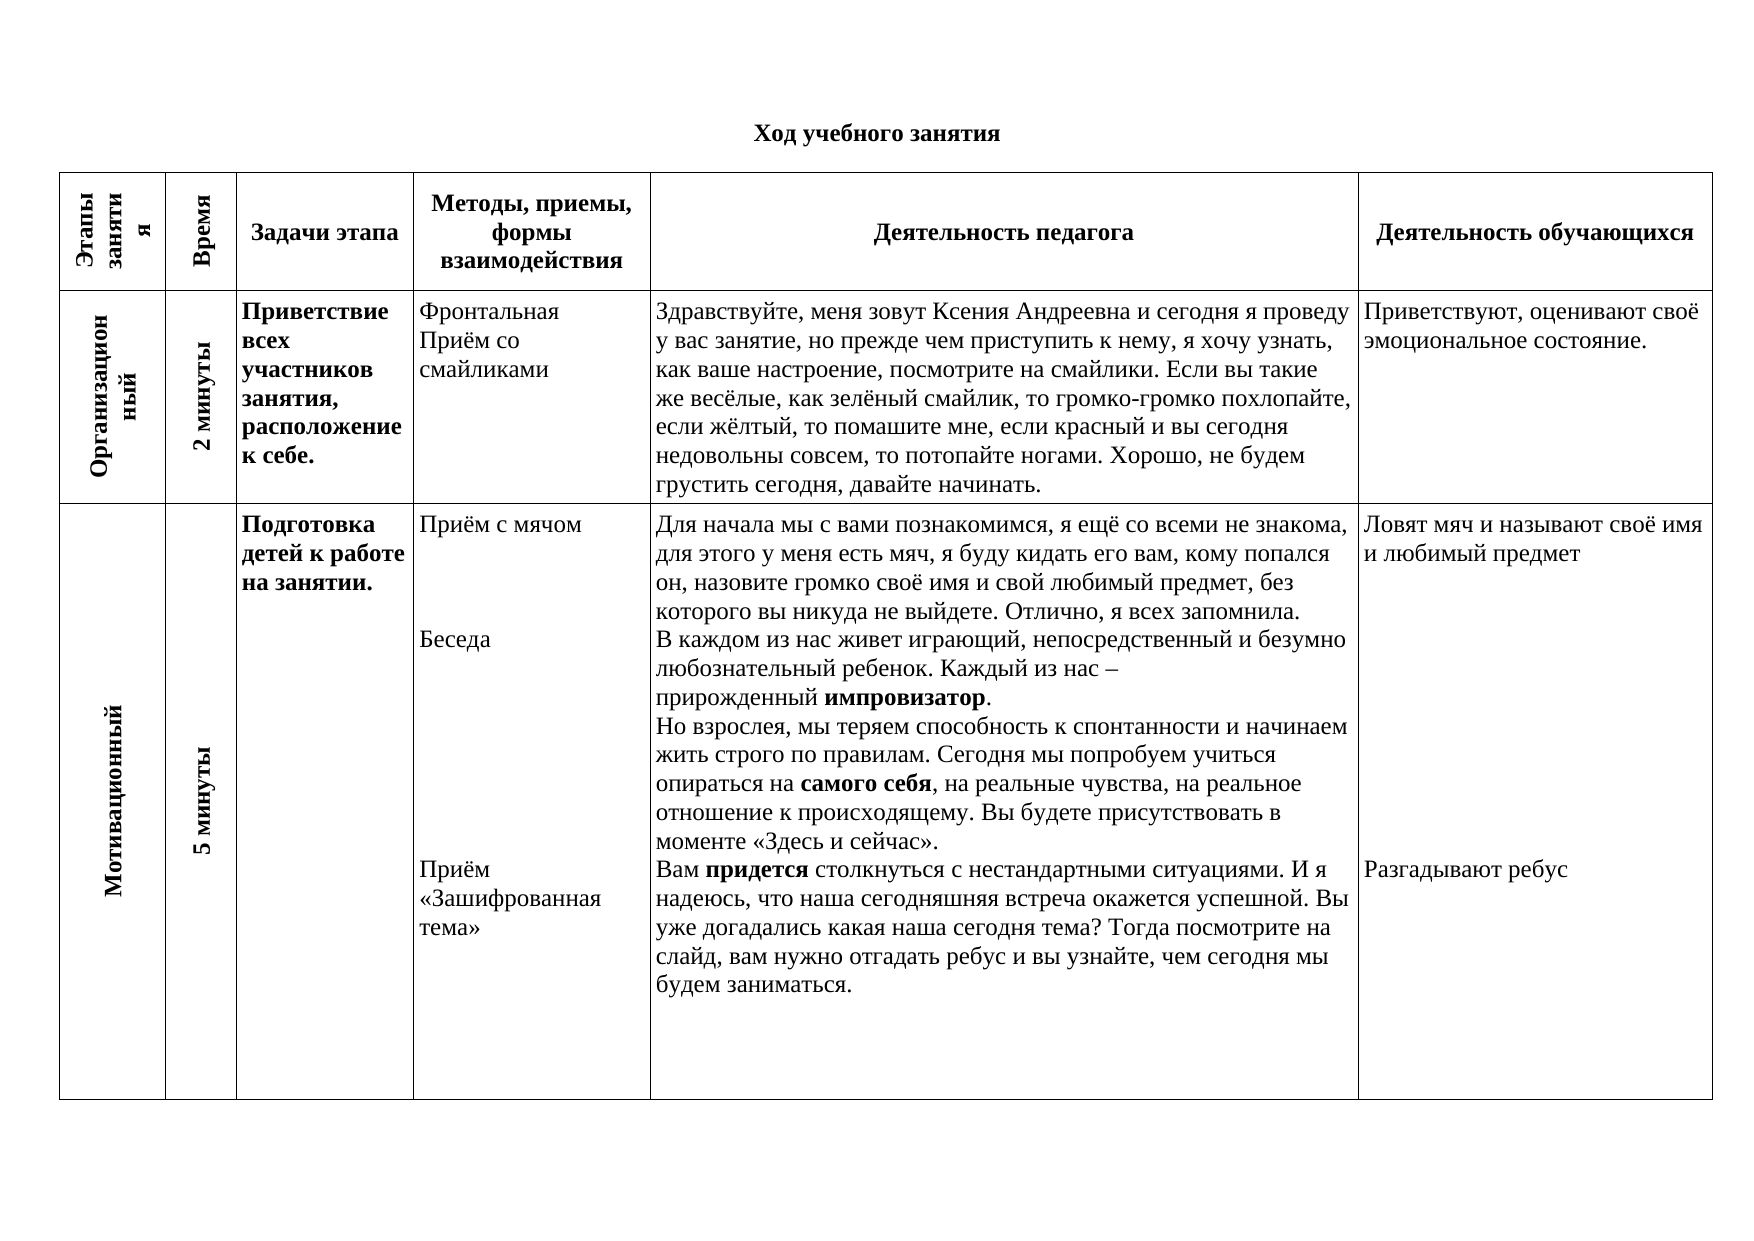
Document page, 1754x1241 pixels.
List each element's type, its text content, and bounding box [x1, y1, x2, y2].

table_header Деятельность педагога [651, 173, 1358, 290]
table_header Время [166, 173, 236, 290]
table_cell Организационный [60, 291, 165, 503]
table_cell Приветствие всех участников занятия, расположение к себе. [237, 291, 413, 503]
table_header Этапы занятия [60, 173, 165, 290]
table_cell Приём с мячом Беседа Приём «Зашифрованная тема» [414, 504, 650, 1099]
table_header Деятельность обучающихся [1359, 173, 1712, 290]
table_cell 2 минуты [166, 291, 236, 503]
table_cell Фронтальная Приём со смайликами [414, 291, 650, 503]
table_cell Здравствуйте, меня зовут Ксения Андреевна и сегодня я проведу у вас занятие, но прежде чем приступить к нему, я хочу узнать, как ваше настроение, посмотрите на смайлики. Если вы такие же весёлые, как зелёный смайлик, то громко-громко похлопайте, если жёлтый, то помашите мне, если красный и вы сегодня недовольны совсем, то потопайте ногами. Хорошо, не будем грустить сегодня, давайте начинать. [651, 291, 1358, 503]
table_cell Для начала мы с вами познакомимся, я ещё со всеми не знакома, для этого у меня есть мяч, я буду кидать его вам, кому попался он, назовите громко своё имя и свой любимый предмет, без которого вы никуда не выйдете. Отлично, я всех запомнила. В каждом из нас живет играющий, непосредственный и безумно любознательный ребенок. Каждый из нас – прирожденный импровизатор. Но взрослея, мы теряем способность к спонтанности и начинаем жить строго по правилам. Сегодня мы попробуем учиться опираться на самого себя, на реальные чувства, на реальное отношение к происходящему. Вы будете присутствовать в моменте «Здесь и сейчас». Вам придется столкнуться с нестандартными ситуациями. И я надеюсь, что наша сегодняшняя встреча окажется успешной. Вы уже догадались какая наша сегодня тема? Тогда посмотрите на слайд, вам нужно отгадать ребус и вы узнайте, чем сегодня мы будем заниматься. [651, 504, 1358, 1099]
table_cell Приветствуют, оценивают своё эмоциональное состояние. [1359, 291, 1712, 503]
table_cell Мотивационный [60, 504, 165, 1099]
text Ход учебного занятия [59, 118, 1695, 147]
table_header Методы, приемы, формы взаимодействия [414, 173, 650, 290]
table_cell Ловят мяч и называют своё имя и любимый предмет Разгадывают ребус [1359, 504, 1712, 1099]
table_cell 5 минуты [166, 504, 236, 1099]
table_header Задачи этапа [237, 173, 413, 290]
table_cell Подготовка детей к работе на занятии. [237, 504, 413, 1099]
